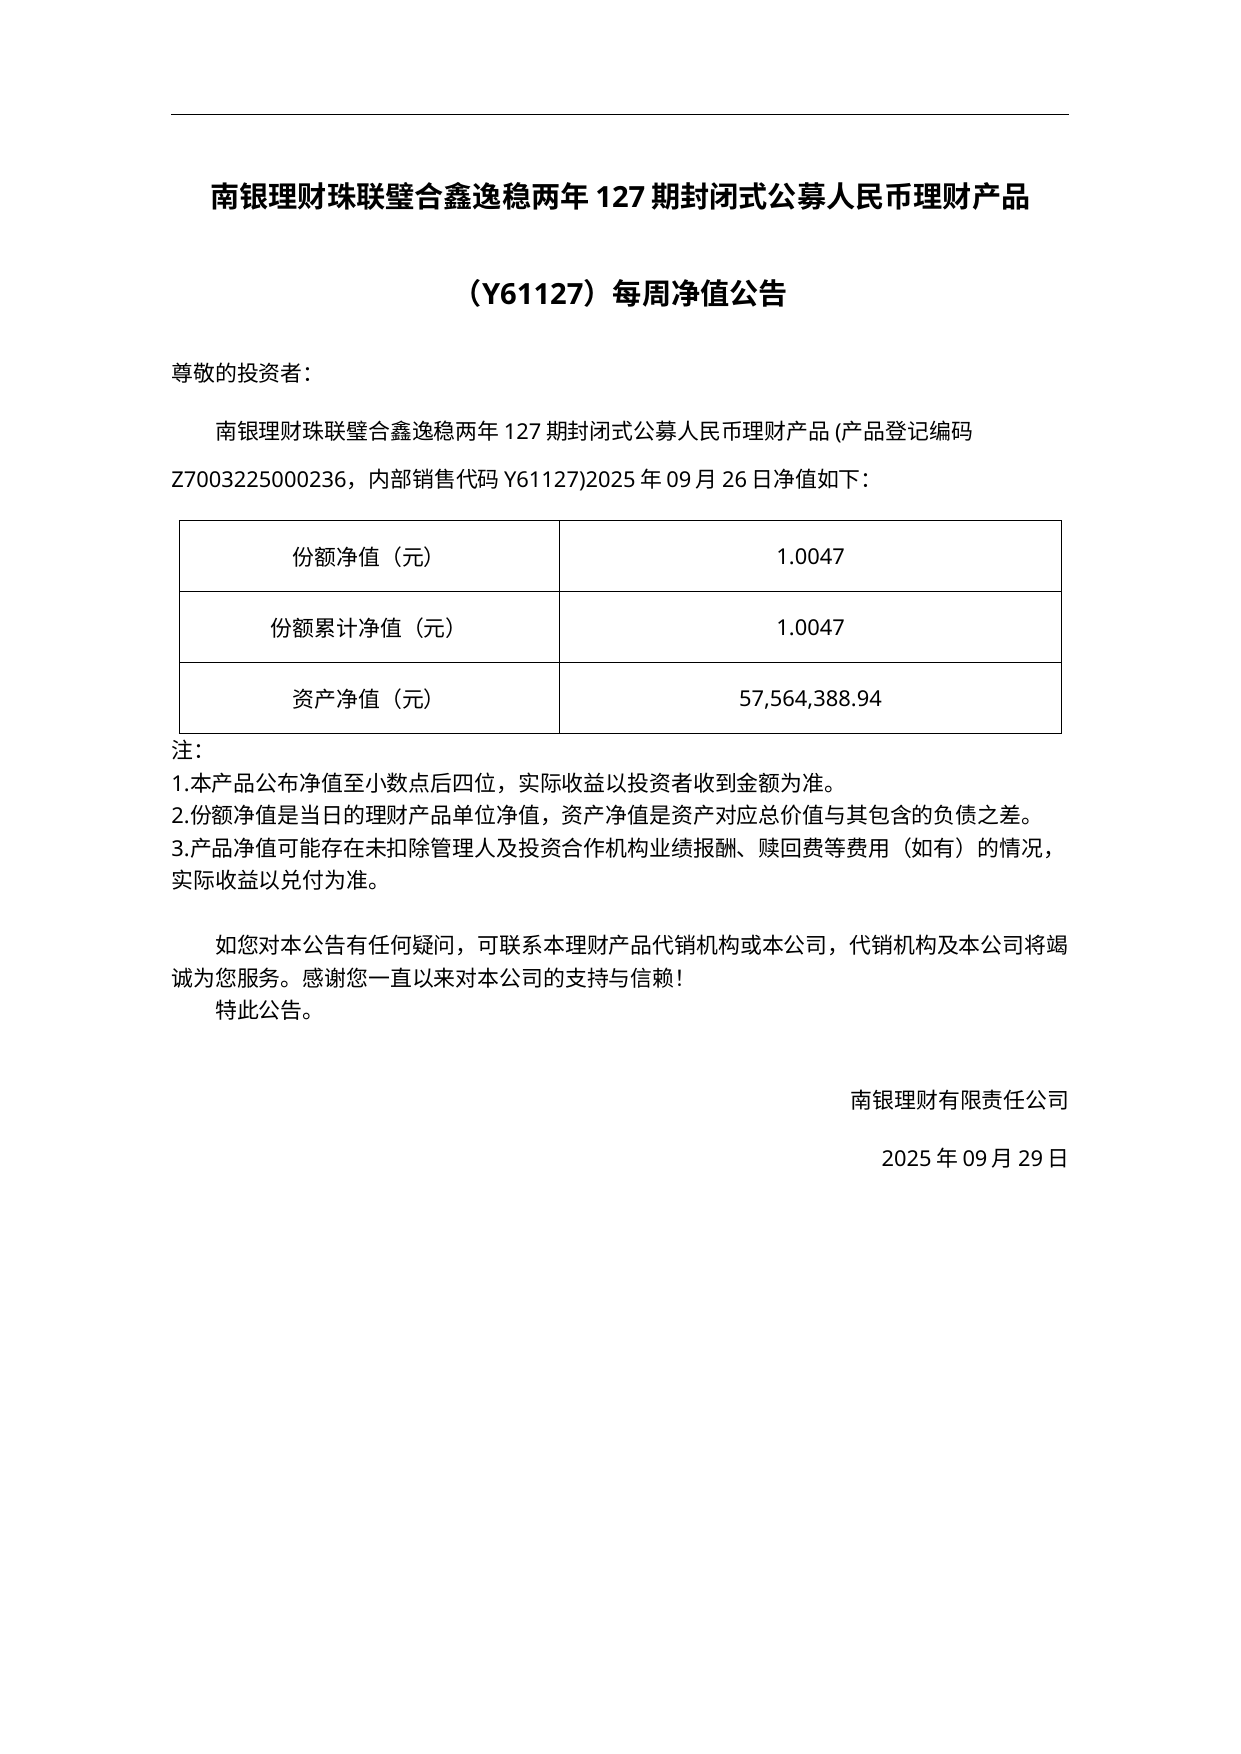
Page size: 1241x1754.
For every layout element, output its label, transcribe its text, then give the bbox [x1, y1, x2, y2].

text 尊敬的投资者： [171, 355, 1069, 388]
text 南银理财珠联璧合鑫逸稳两年127期封闭式公募人民币理财产品 (产品登记编码Z7003225000236，内部销售代码Y61127)2025年09月26日净值如下： [171, 413, 1069, 494]
text 3.产品净值可能存在未扣除管理人及投资合作机构业绩报酬、赎回费等费用（如有）的情况，实际收益以兑付为准。 [171, 830, 1069, 895]
text 南银理财有限责任公司 [171, 1082, 1069, 1115]
table_cell 1.0047 [560, 592, 1061, 662]
text 2025年09月29日 [171, 1140, 1069, 1173]
table_header 份额净值（元） [180, 521, 559, 591]
text 如您对本公告有任何疑问，可联系本理财产品代销机构或本公司，代销机构及本公司将竭诚为您服务。感谢您一直以来对本公司的支持与信赖！ [171, 928, 1069, 993]
text 1.本产品公布净值至小数点后四位，实际收益以投资者收到金额为准。 [171, 765, 1069, 798]
text 注： [171, 733, 1069, 765]
text 2.份额净值是当日的理财产品单位净值，资产净值是资产对应总价值与其包含的负债之差。 [171, 798, 1069, 830]
text 南银理财珠联璧合鑫逸稳两年127期封闭式公募人民币理财产品（Y61127）每周净值公告 [171, 162, 1069, 324]
table_cell 资产净值（元） [180, 663, 559, 733]
table_cell 57,564,388.94 [560, 663, 1061, 733]
table_header 1.0047 [560, 521, 1061, 591]
table_cell 份额累计净值（元） [180, 592, 559, 662]
text 特此公告。 [171, 993, 1069, 1025]
